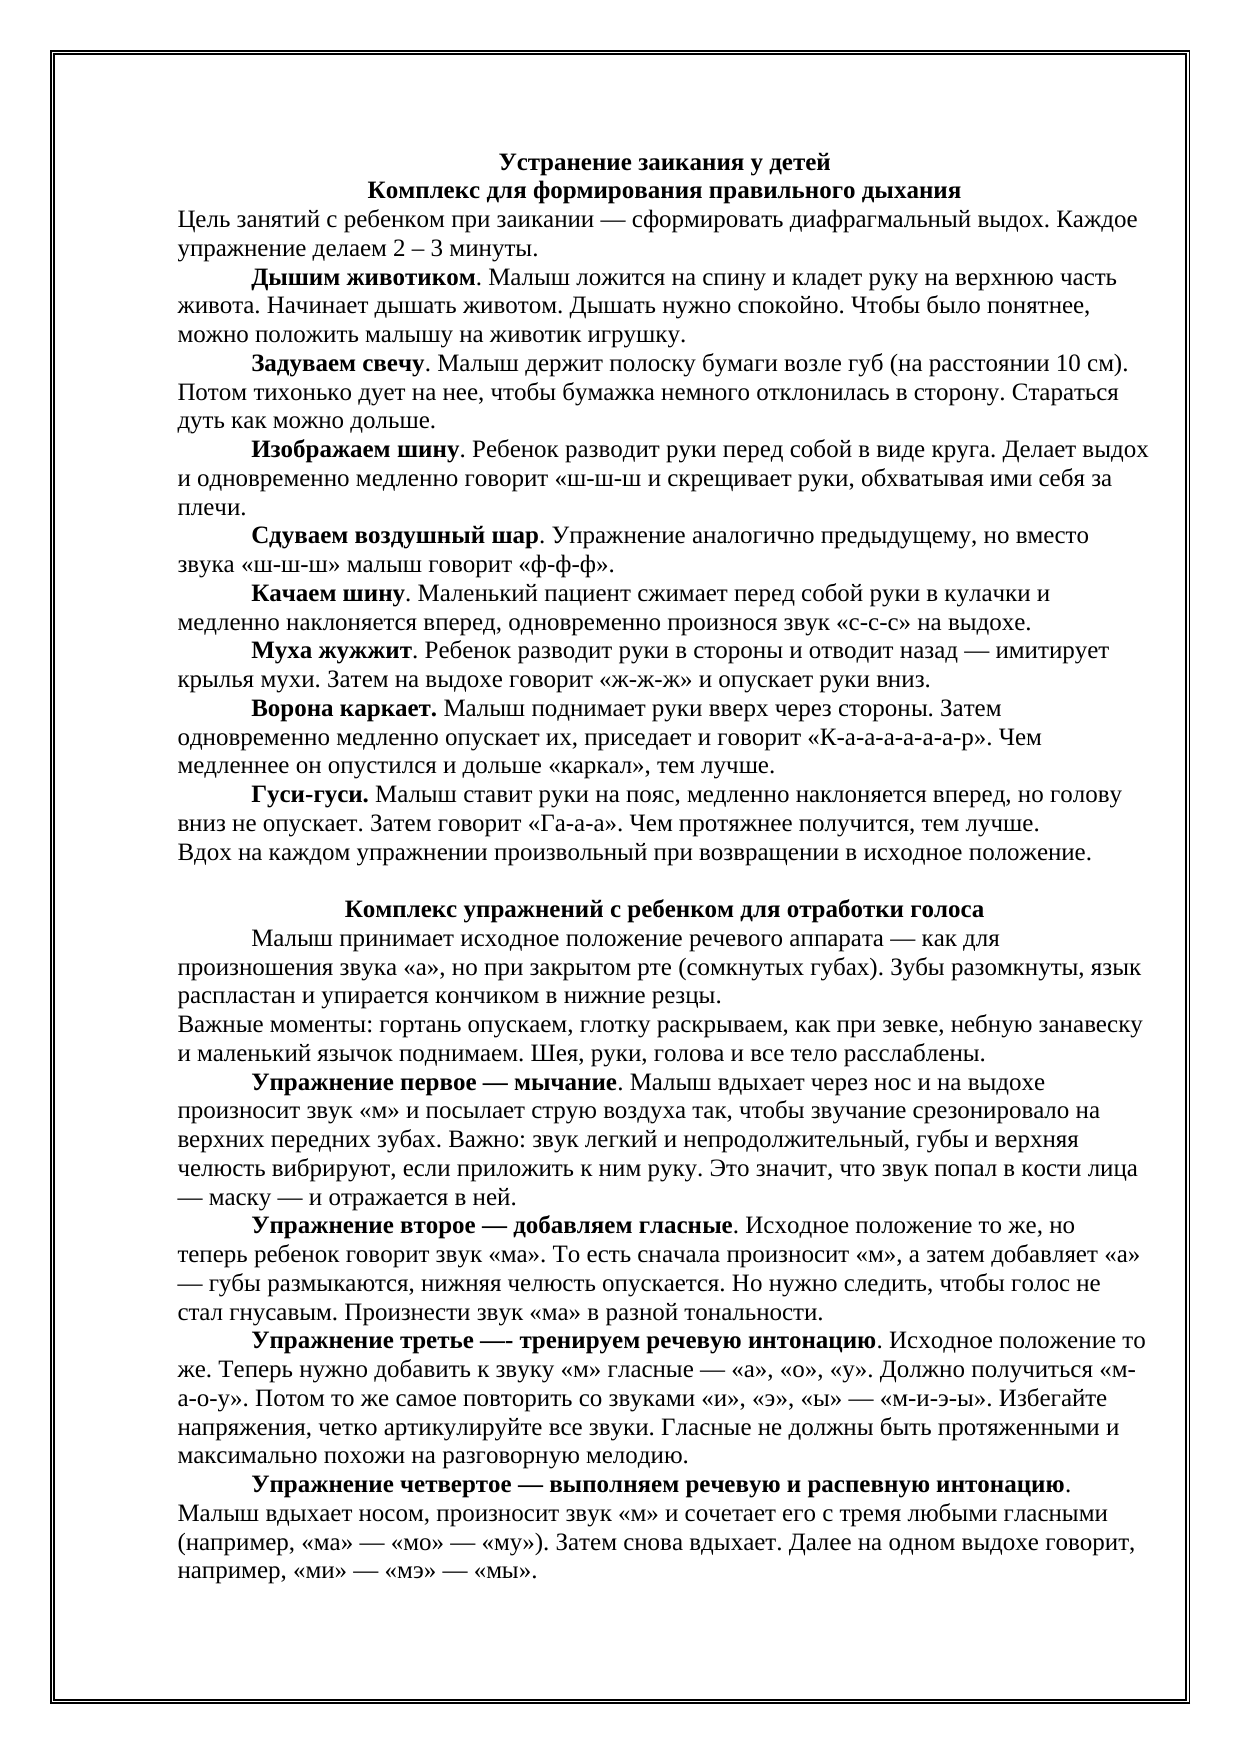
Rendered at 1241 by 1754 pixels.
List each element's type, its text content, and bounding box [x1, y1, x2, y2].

text Упражнение первое — мычание. Малыш вдыхает через нос и на выдохе произносит звук «м» и посылает струю воздуха так, чтобы звучание срезонировало на верхних передних зубах. Важно: звук легкий и непродолжительный, губы и верхняя челюсть вибрируют, если приложить к ним руку. Это значит, что звук попал в кости лица — маску — и отражается в ней. [177, 1067, 1152, 1211]
text Комплекс для формирования правильного дыхания [177, 176, 1152, 204]
text Упражнение второе — добавляем гласные. Исходное положение то же, но теперь ребенок говорит звук «ма». То есть сначала произносит «м», а затем добавляет «а» — губы размыкаются, нижняя челюсть опускается. Но нужно следить, чтобы голос не стал гнусавым. Произнести звук «ма» в разной тональности. [177, 1211, 1152, 1326]
text Качаем шину. Маленький пациент сжимает перед собой руки в кулачки и медленно наклоняется вперед, одновременно произнося звук «с-с-с» на выдохе. [177, 578, 1152, 636]
text Устранение заикания у детей [177, 147, 1152, 176]
text Упражнение третье —- тренируем речевую интонацию. Исходное положение то же. Теперь нужно добавить к звуку «м» гласные — «а», «о», «у». Должно получиться «м-а-о-у». Потом то же самое повторить со звуками «и», «э», «ы» — «м-и-э-ы». Избегайте напряжения, четко артикулируйте все звуки. Гласные не должны быть протяженными и максимально похожи на разговорную мелодию. [177, 1326, 1152, 1469]
text Задуваем свечу. Малыш держит полоску бумаги возле губ (на расстоянии 10 см). Потом тихонько дует на нее, чтобы бумажка немного отклонилась в сторону. Стараться дуть как можно дольше. [177, 348, 1152, 434]
text Комплекс упражнений с ребенком для отработки голоса [177, 894, 1152, 923]
text Дышим животиком. Малыш ложится на спину и кладет руку на верхнюю часть живота. Начинает дышать животом. Дышать нужно спокойно. Чтобы было понятнее, можно положить малышу на животик игрушку. [177, 262, 1152, 348]
text Муха жужжит. Ребенок разводит руки в стороны и отводит назад — имитирует крылья мухи. Затем на выдохе говорит «ж-ж-ж» и опускает руки вниз. [177, 636, 1152, 693]
text Ворона каркает. Малыш поднимает руки вверх через стороны. Затем одновременно медленно опускает их, приседает и говорит «К-а-а-а-а-а-а-р». Чем медленнее он опустился и дольше «каркал», тем лучше. [177, 693, 1152, 779]
text Гуси-гуси. Малыш ставит руки на пояс, медленно наклоняется вперед, но голову вниз не опускает. Затем говорит «Га-а-а». Чем протяжнее получится, тем лучше. [177, 779, 1152, 837]
text Цель занятий с ребенком при заикании — сформировать диафрагмальный выдох. Каждое упражнение делаем 2 – 3 минуты. [177, 204, 1152, 262]
text Упражнение четвертое — выполняем речевую и распевную интонацию. Малыш вдыхает носом, произносит звук «м» и сочетает его с тремя любыми гласными (например, «ма» — «мо» — «му»). Затем снова вдыхает. Далее на одном выдохе говорит, например, «ми» — «мэ» — «мы». [177, 1469, 1152, 1584]
text Малыш принимает исходное положение речевого аппарата — как для произношения звука «а», но при закрытом рте (сомкнутых губах). Зубы разомкнуты, язык распластан и упирается кончиком в нижние резцы. [177, 923, 1152, 1009]
text Изображаем шину. Ребенок разводит руки перед собой в виде круга. Делает выдох и одновременно медленно говорит «ш-ш-ш и скрещивает руки, обхватывая ими себя за плечи. [177, 434, 1152, 521]
text Сдуваем воздушный шар. Упражнение аналогично предыдущему, но вместо звука «ш-ш-ш» малыш говорит «ф-ф-ф». [177, 521, 1152, 578]
text Вдох на каждом упражнении произвольный при возвращении в исходное положение. [177, 837, 1152, 866]
text Важные моменты: гортань опускаем, глотку раскрываем, как при зевке, небную занавеску и маленький язычок поднимаем. Шея, руки, голова и все тело расслаблены. [177, 1009, 1152, 1067]
